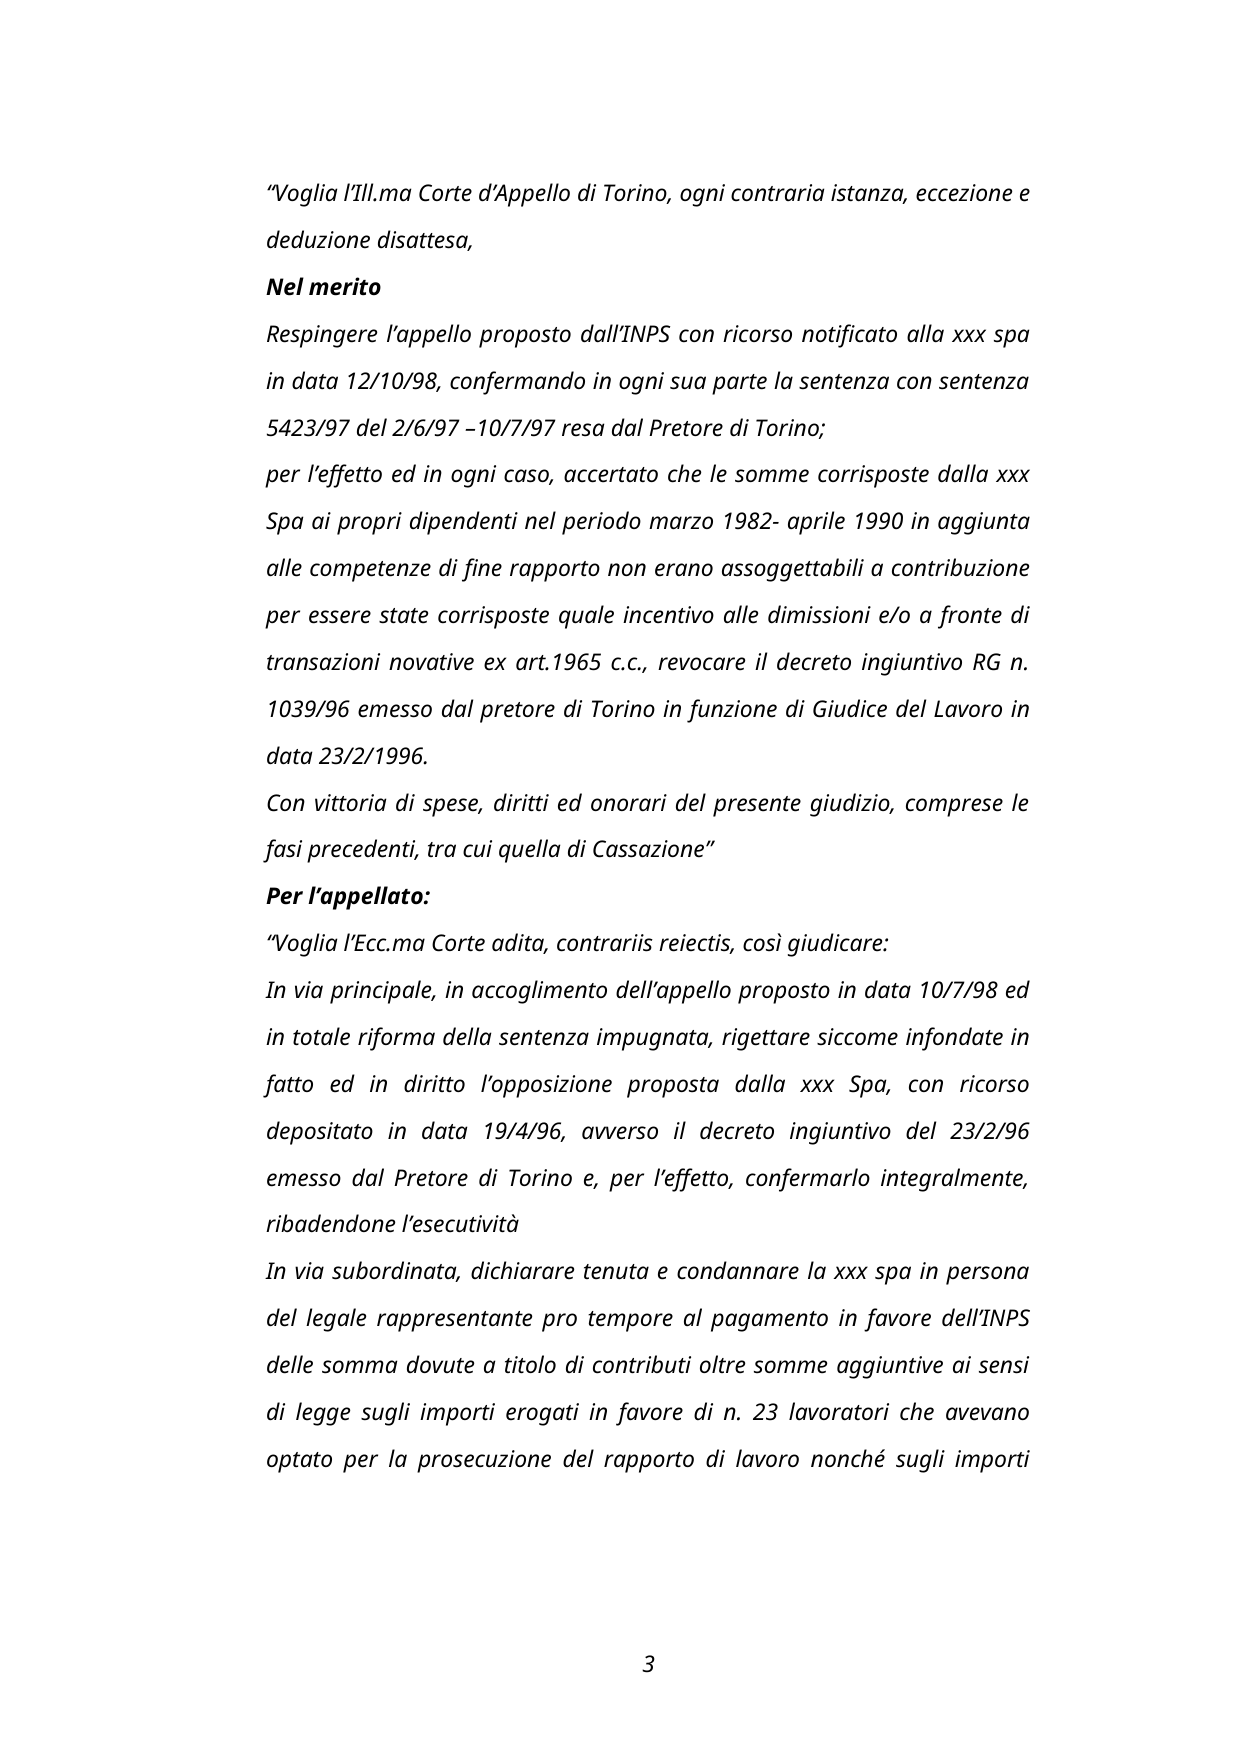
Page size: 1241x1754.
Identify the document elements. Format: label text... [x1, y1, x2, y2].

text Per l’appellato: [266, 880, 1033, 912]
text Respingere l’appello proposto dall’INPS con ricorso notificato alla xxx spa in data 12/10/98, confermando in ogni sua parte la sentenza con sentenza 5423/97 del 2/6/97 –10/7/97 resa dal Pretore di Torino; [266, 318, 1033, 443]
text Nel merito [266, 271, 1033, 302]
text “Voglia l’Ill.ma Corte d’Appello di Torino, ogni contraria istanza, eccezione e deduzione disattesa, [266, 177, 1033, 255]
text per l’effetto ed in ogni caso, accertato che le somme corrisposte dalla xxx Spa ai propri dipendenti nel periodo marzo 1982- aprile 1990 in aggiunta alle competenze di fine rapporto non erano assoggettabili a contribuzione per essere state corrisposte quale incentivo alle dimissioni e/o a fronte di transazioni novative ex art.1965 c.c., revocare il decreto ingiuntivo RG n. 1039/96 emesso dal pretore di Torino in funzione di Giudice del Lavoro in data 23/2/1996. [266, 458, 1033, 771]
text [266, 1255, 1033, 1474]
text Con vittoria di spese, diritti ed onorari del presente giudizio, comprese le fasi precedenti, tra cui quella di Cassazione” [266, 787, 1033, 865]
text “Voglia l’Ecc.ma Corte adita, contrariis reiectis, così giudicare: [266, 927, 1033, 958]
text In via principale, in accoglimento dell’appello proposto in data 10/7/98 ed in totale riforma della sentenza impugnata, rigettare siccome infondate in fatto ed in diritto l’opposizione proposta dalla xxx Spa, con ricorso depositato in data 19/4/96, avverso il decreto ingiuntivo del 23/2/96 emesso dal Pretore di Torino e, per l’effetto, confermarlo integralmente, ribadendone l’esecutività [266, 974, 1033, 1240]
